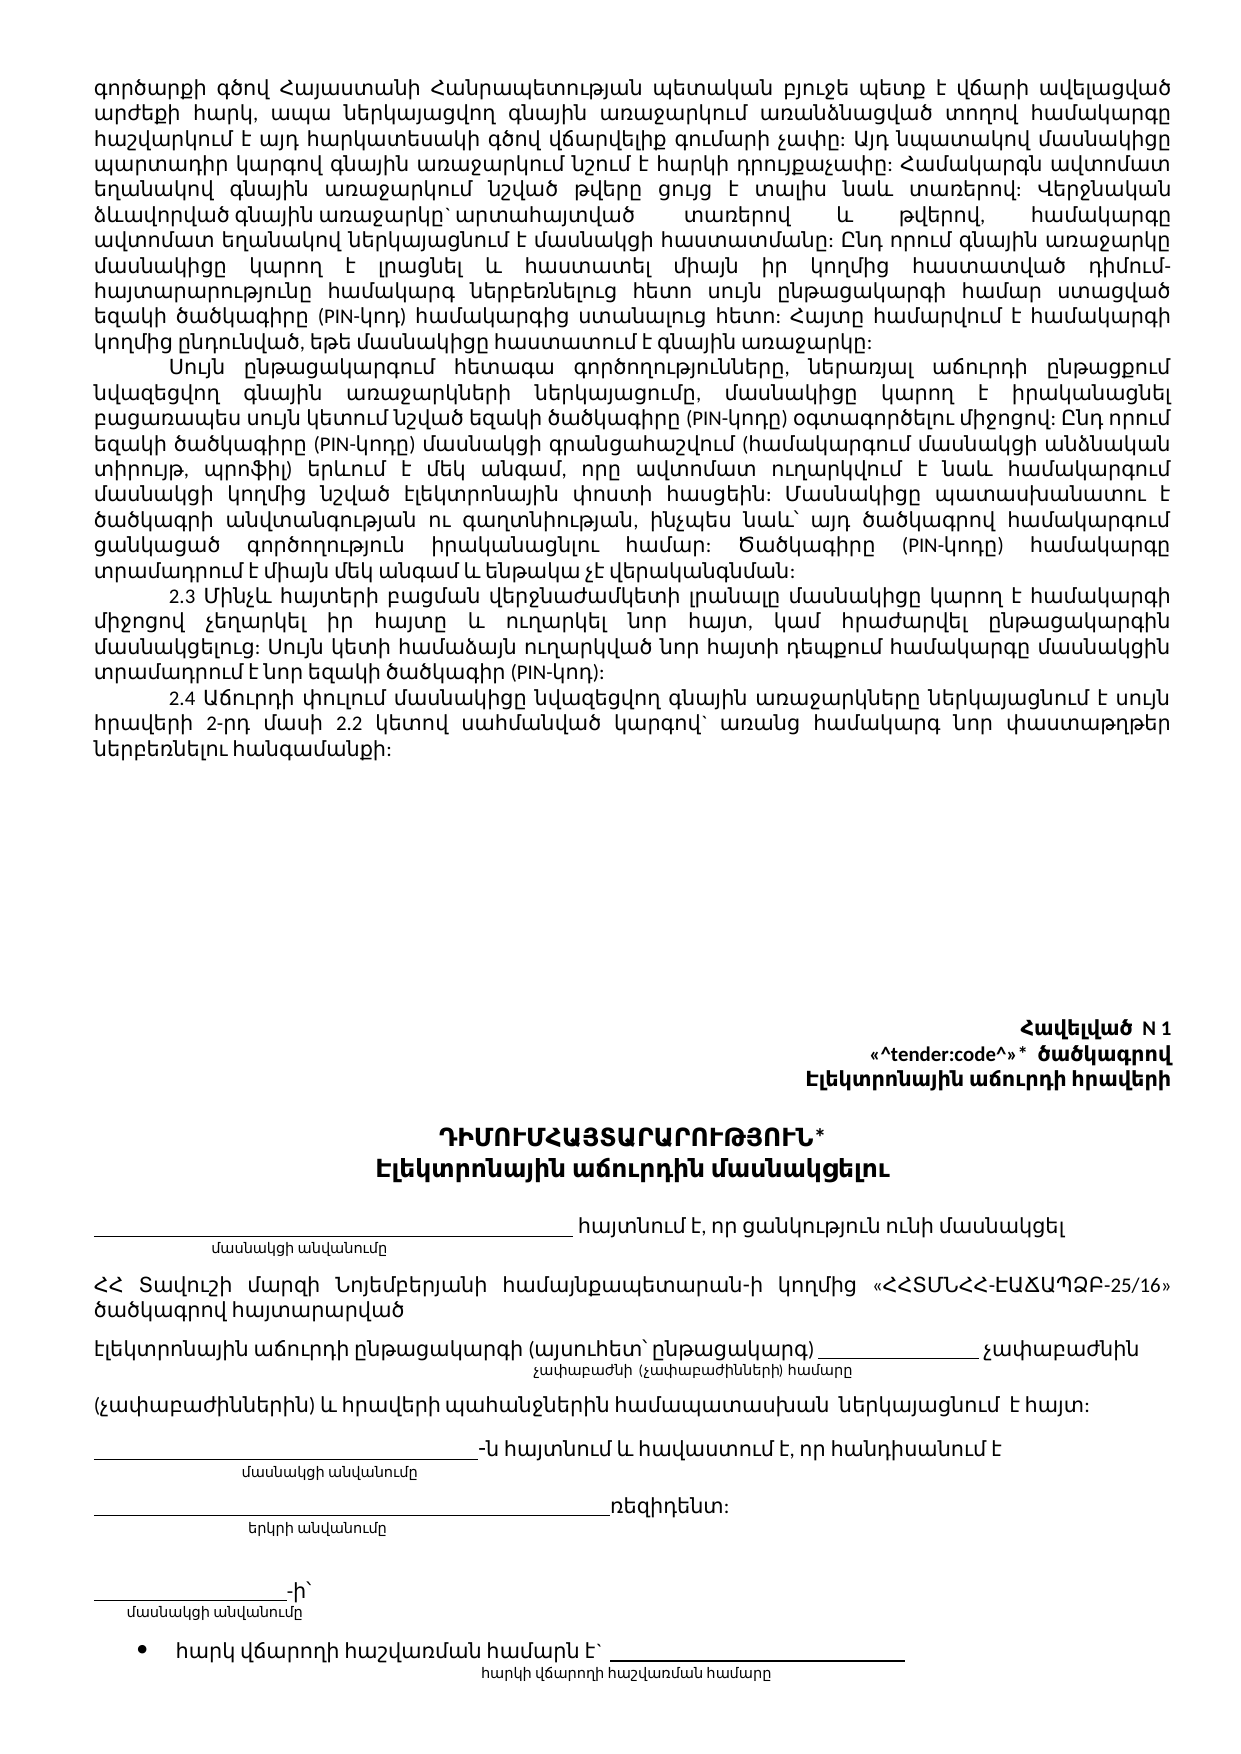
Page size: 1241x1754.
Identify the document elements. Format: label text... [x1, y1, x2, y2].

text Սույն ընթացակարգում հետագա գործողությունները, ներառյալ աճուրդի ընթացքում նվազեցվող գնային առաջարկների ներկայացումը, մասնակիցը կարող է իրականացնել բացառապես սույն կետում նշված եզակի ծածկագիրը (PIN-կոդը) օգտագործելու միջոցով: Ընդ որում եզակի ծածկագիրը (PIN-կոդը) մասնակցի գրանցահաշվում (համակարգում մասնակցի անձնական տիրույթ, պրոֆիլ) երևում է մեկ անգամ, որը ավտոմատ ուղարկվում է նաև համակարգում մասնակցի կողմից նշված էլեկտրոնային փոստի հասցեին: Մասնակիցը պատասխանատու է ծածկագրի անվտանգության ու գաղտնիության, ինչպես նաև՝ այդ ծածկագրով համակարգում ցանկացած գործողություն իրականացնլու համար: Ծածկագիրը (PIN-կոդը) համակարգը տրամադրում է միայն մեկ անգամ և ենթակա չէ վերականգնման: [94, 354, 1171, 583]
text մասնակցի անվանումը [94, 1604, 1171, 1634]
text հայտնում է, որ ցանկություն ունի մասնակցել [94, 1214, 1171, 1239]
text 2.3 Մինչև հայտերի բացման վերջնաժամկետի լրանալը մասնակիցը կարող է համակարգի միջոցով չեղարկել իր հայտը և ուղարկել նոր հայտ, կամ հրաժարվել ընթացակարգին մասնակցելուց: Սույն կետի համաձայն ուղարկված նոր հայտի դեպքում համակարգը մասնակցին տրամադրում է նոր եզակի ծածկագիր (PIN-կոդ): [94, 583, 1171, 685]
text ՀՀ Տավուշի մարզի Նոյեմբերյանի համայնքապետարան-ի կողմից «ՀՀՏՄՆՀՀ-ԷԱՃԱՊՁԲ-25/16» ծածկագրով հայտարարված [94, 1270, 1171, 1323]
text (չափաբաժիններին) և հրավերի պահանջներին համապատասխան ներկայացնում է հայտ: [94, 1392, 1171, 1417]
text ԴԻՄՈՒՄՀԱՅՏԱՐԱՐՈՒԹՅՈՒՆ* [94, 1122, 1171, 1153]
list հարկ վճարողի հաշվառման համարն է` [138, 1634, 1171, 1665]
text -ն հայտնում և հավաստում է, որ հանդիսանում է [94, 1432, 1171, 1463]
text երկրի անվանումը [94, 1519, 1171, 1549]
text ռեզիդենտ: [94, 1493, 1171, 1519]
text հարկի վճարողի հաշվառման համարը [94, 1665, 1171, 1695]
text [94, 75, 1171, 354]
text «^tender:code^»* ծածկագրով [94, 1041, 1171, 1066]
text 2.4 Աճուրդի փուլում մասնակիցը նվազեցվող գնային առաջարկները ներկայացնում է սույն հրավերի 2-րդ մասի 2.2 կետով սահմանված կարգով` առանց համակարգ նոր փաստաթղթեր ներբեռնելու հանգամանքի: [94, 685, 1171, 761]
text -ի՝ [94, 1578, 1171, 1604]
text Հավելված N 1 [94, 1015, 1171, 1041]
subtitle Էլեկտրոնային աճուրդին մասնակցելու [94, 1153, 1171, 1183]
text էլեկտրոնային աճուրդի ընթացակարգի (այսուհետ՝ ընթացակարգ) չափաբաժնին [94, 1336, 1171, 1361]
text մասնակցի անվանումը [94, 1239, 1171, 1270]
text չափաբաժնի (չափաբաժինների) համարը [94, 1361, 1171, 1392]
text մասնակցի անվանումը [94, 1463, 1171, 1493]
text Էլեկտրոնային աճուրդի հրավերի [94, 1066, 1171, 1092]
